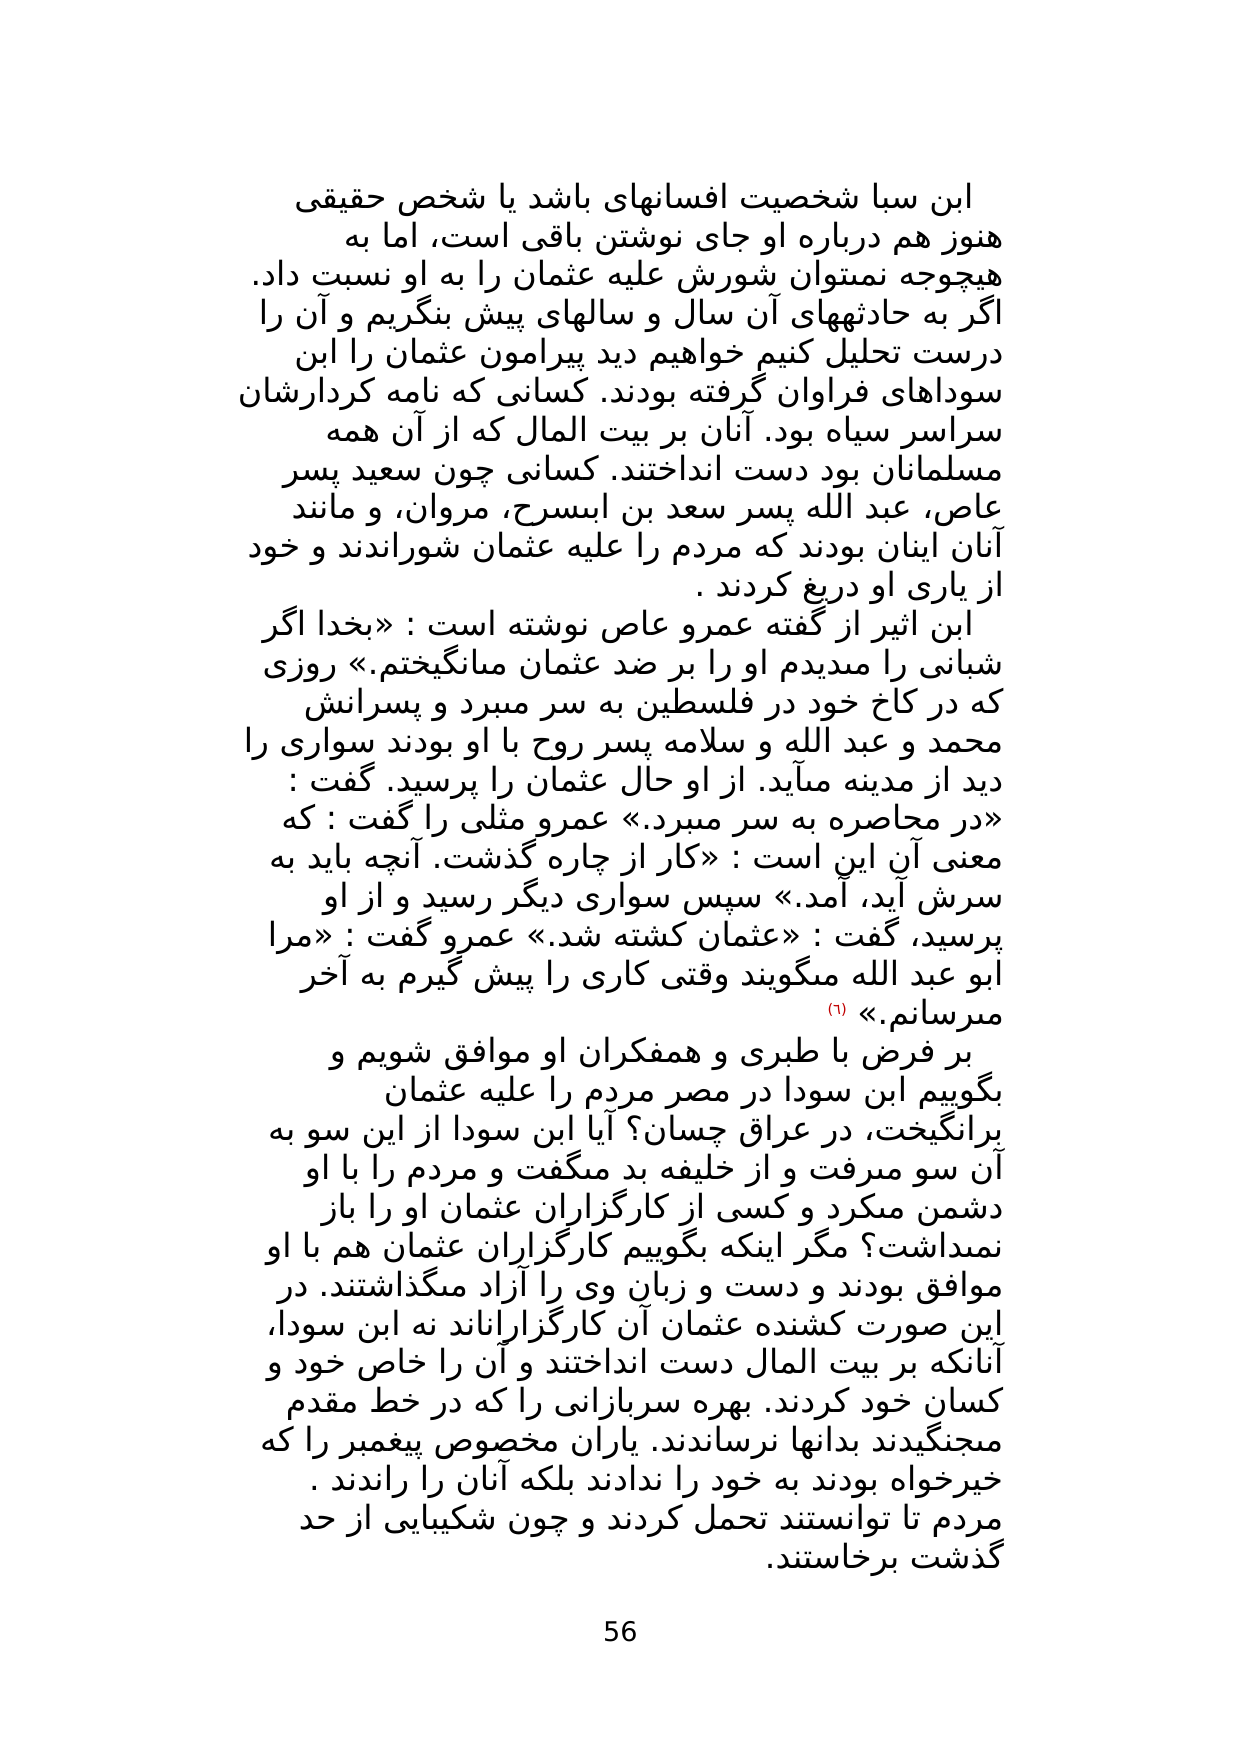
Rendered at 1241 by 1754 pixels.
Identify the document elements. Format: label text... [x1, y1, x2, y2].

text ابن سبا شخصيت افسانه‏اى باشد يا شخص حقيقى هنوز هم درباره او جاى نوشتن باقى است، اما به هيچوجه نمى‏توان شورش عليه عثمان را به او نسبت داد. اگر به حادثه‏هاى آن سال و سالهاى پيش بنگريم و آن را درست تحليل كنيم خواهيم ديد پيرامون عثمان را ابن سوداهاى فراوان گرفته بودند. كسانى كه نامه كردارشان سراسر سياه بود. آنان بر بيت المال كه از آن همه مسلمانان بود دست انداختند. كسانى چون سعيد پسر عاص، عبد الله پسر سعد بن ابى‏سرح، مروان، و مانند آنان اينان بودند كه مردم را عليه عثمان شوراندند و خود از يارى او دريغ كردند . [236, 177, 1004, 604]
text ابن اثير از گفته عمرو عاص نوشته است : «بخدا اگر شبانى را مى‏ديدم او را بر ضد عثمان مى‏انگيختم.» روزى كه در كاخ خود در فلسطين به سر مى‏برد و پسرانش محمد و عبد الله و سلامه پسر روح با او بودند سوارى را ديد از مدينه مى‏آيد. از او حال عثمان را پرسيد. گفت : «در محاصره به سر مى‏برد.» عمرو مثلى را گفت : كه معنى آن اين است : «كار از چاره گذشت. آنچه بايد به سرش آيد، آمد.» سپس سوارى ديگر رسيد و از او پرسيد، گفت : «عثمان كشته شد.» عمرو گفت : «مرا ابو عبد الله مى‏گويند وقتى كارى را پيش گيرم به آخر مى‏رسانم.» (٦) [236, 604, 1004, 1032]
text بر فرض با طبرى و همفكران او موافق شويم و بگوييم ابن سودا در مصر مردم را عليه عثمان برانگيخت، در عراق چسان؟ آيا ابن سودا از اين سو به آن سو مى‏رفت و از خليفه بد مى‏گفت و مردم را با او دشمن مى‏كرد و كسى از كارگزاران عثمان او را باز نمى‏داشت؟ مگر اينكه بگوييم كارگزاران عثمان هم با او موافق بودند و دست و زبان وى را آزاد مى‏گذاشتند. در اين صورت كشنده عثمان آن كارگزاران‏اند نه ابن سودا، آنانكه بر بيت المال دست انداختند و آن را خاص خود و كسان خود كردند. بهره سربازانى را كه در خط مقدم مى‏جنگيدند بدانها نرساندند. ياران مخصوص پيغمبر را كه خيرخواه بودند به خود را ندادند بلكه آنان را راندند . مردم تا توانستند تحمل كردند و چون شكيبايى از حد گذشت برخاستند. [236, 1032, 1004, 1576]
